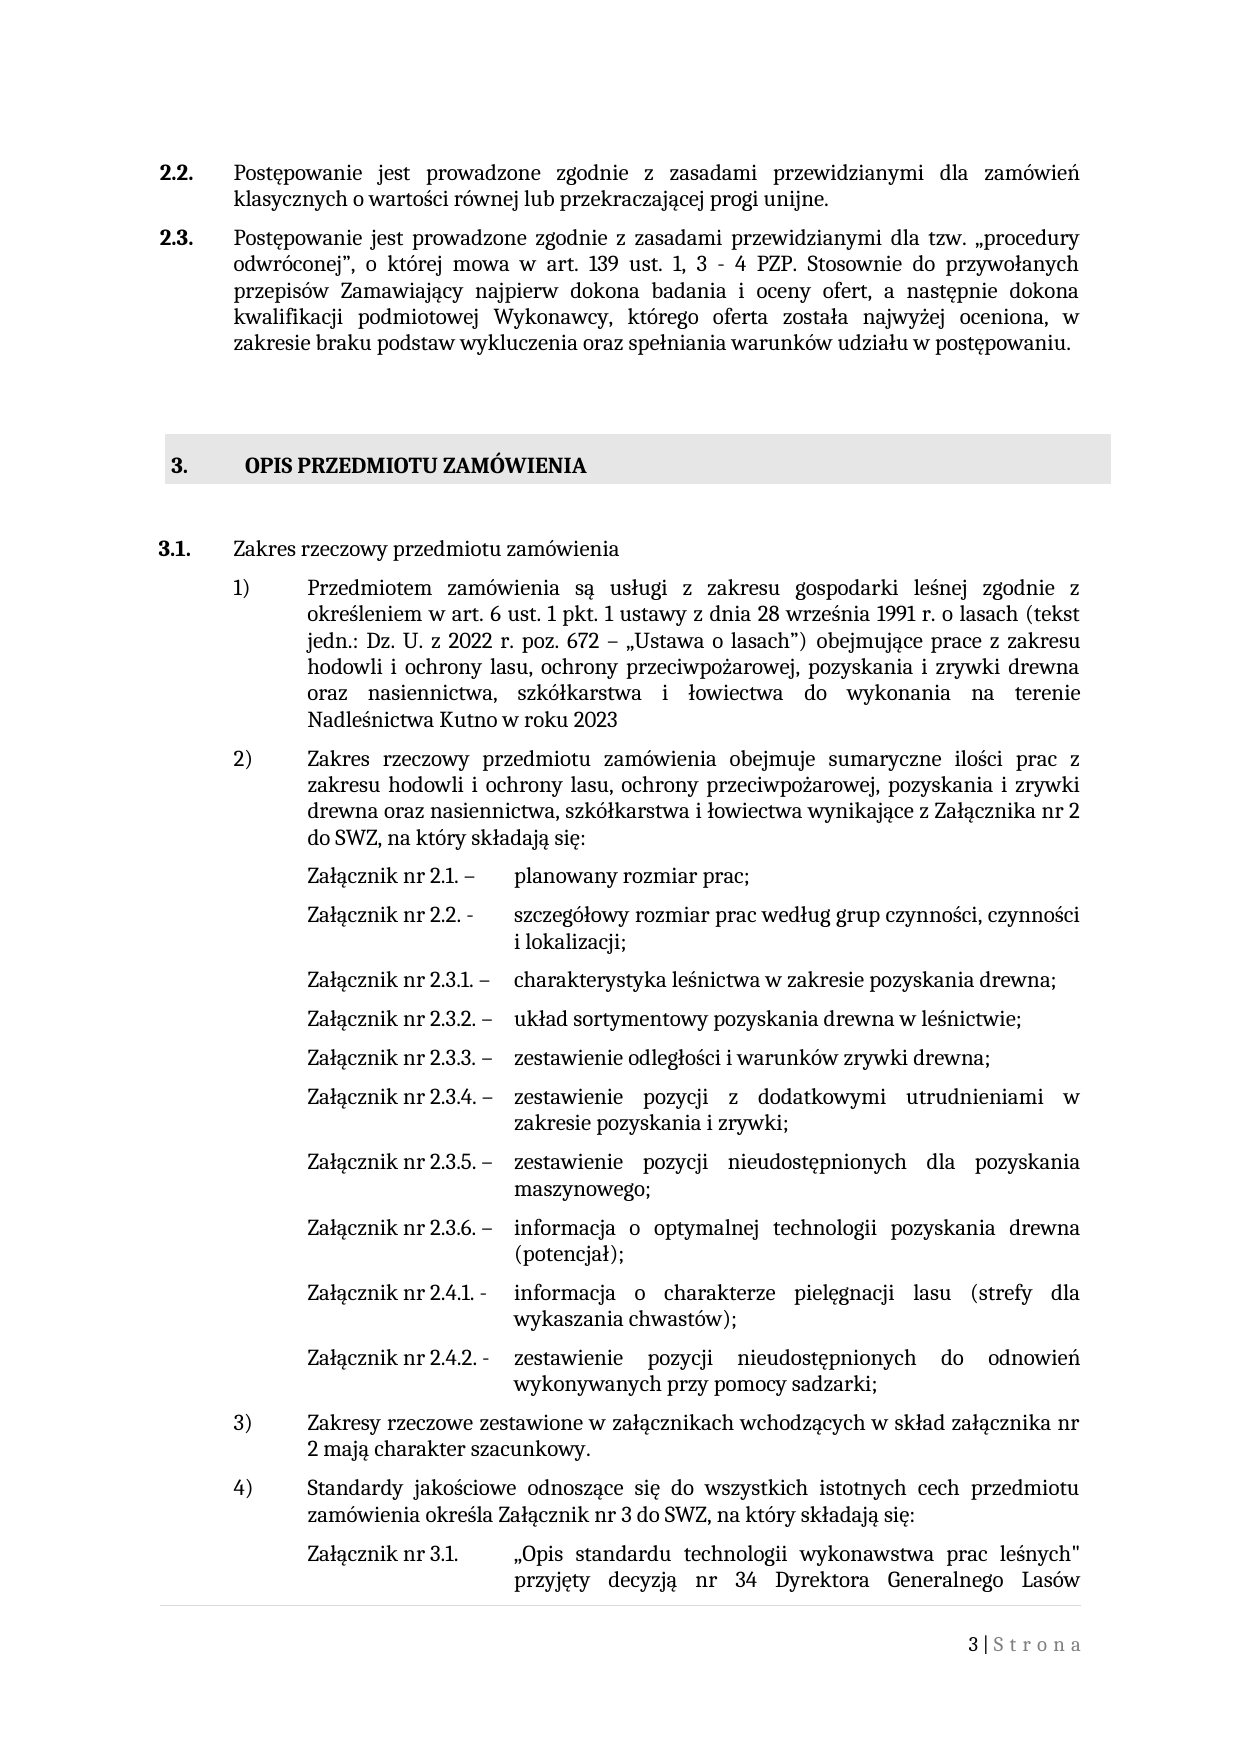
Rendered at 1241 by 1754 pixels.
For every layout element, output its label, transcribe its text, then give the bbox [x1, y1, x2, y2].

list Przedmiotem zamówienia są usługi z zakresu gospodarki leśnej zgodnie z określeniem w art. 6 ust. 1 pkt. 1 ustawy z dnia 28 września 1991 r. o lasach (tekst jedn.: Dz. U. z 2022 r. poz. 672 – „Ustawa o lasach”) obejmujące prace z zakresu hodowli i ochrony lasu, ochrony przeciwpożarowej, pozyskania i zrywki drewna oraz nasiennictwa, szkółkarstwa i łowiectwa do wykonania na terenie Nadleśnictwa Kutno w roku 2023 [233, 575, 1081, 733]
text 2) Zakres rzeczowy przedmiotu zamówienia obejmuje sumaryczne ilości prac z zakresu hodowli i ochrony lasu, ochrony przeciwpożarowej, pozyskania i zrywki drewna oraz nasiennictwa, szkółkarstwa i łowiectwa wynikające z Załącznika nr 2 do SWZ, na który składają się: [233, 745, 1081, 851]
list Zakres rzeczowy przedmiotu zamówienia [158, 536, 1081, 562]
text 4) Standardy jakościowe odnoszące się do wszystkich istotnych cech przedmiotu zamówienia określa Załącznik nr 3 do SWZ, na który składają się: [233, 1475, 1081, 1528]
text 2.3. Postępowanie jest prowadzone zgodnie z zasadami przewidzianymi dla tzw. „procedury odwróconej”, o której mowa w art. 139 ust. 1, 3 - 4 PZP. Stosownie do przywołanych przepisów Zamawiający najpierw dokona badania i oceny ofert, a następnie dokona kwalifikacji podmiotowej Wykonawcy, którego oferta została najwyżej oceniona, w zakresie braku podstaw wykluczenia oraz spełniania warunków udziału w postępowaniu. [159, 225, 1081, 356]
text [307, 1540, 1081, 1593]
text Załącznik nr 2.1. – planowany rozmiar prac; [307, 863, 1081, 889]
text Załącznik nr 2.3.3. – zestawienie odległości i warunków zrywki drewna; [307, 1045, 1081, 1071]
text Załącznik nr 2.3.2. – układ sortymentowy pozyskania drewna w leśnictwie; [307, 1006, 1081, 1032]
text Załącznik nr 2.4.2. - zestawienie pozycji nieudostępnionych do odnowień wykonywanych przy pomocy sadzarki; [307, 1345, 1081, 1397]
text 2.2. Postępowanie jest prowadzone zgodnie z zasadami przewidzianymi dla zamówień klasycznych o wartości równej lub przekraczającej progi unijne. [159, 159, 1081, 212]
text Załącznik nr 2.3.4. – zestawienie pozycji z dodatkowymi utrudnieniami w zakresie pozyskania i zrywki; [307, 1084, 1081, 1137]
text 3) Zakresy rzeczowe zestawione w załącznikach wchodzących w skład załącznika nr 2 mają charakter szacunkowy. [233, 1410, 1081, 1463]
text Załącznik nr 2.2. - szczegółowy rozmiar prac według grup czynności, czynności i lokalizacji; [307, 902, 1081, 955]
text Załącznik nr 2.3.6. – informacja o optymalnej technologii pozyskania drewna (potencjał); [307, 1214, 1081, 1267]
text Załącznik nr 2.3.5. – zestawienie pozycji nieudostępnionych dla pozyskania maszynowego; [307, 1149, 1081, 1202]
text Załącznik nr 2.3.1. – charakterystyka leśnictwa w zakresie pozyskania drewna; [307, 967, 1081, 994]
text Załącznik nr 2.4.1. - informacja o charakterze pielęgnacji lasu (strefy dla wykaszania chwastów); [307, 1279, 1081, 1332]
table_header 3. OPIS PRZEDMIOTU ZAMÓWIENIA [165, 434, 1111, 484]
